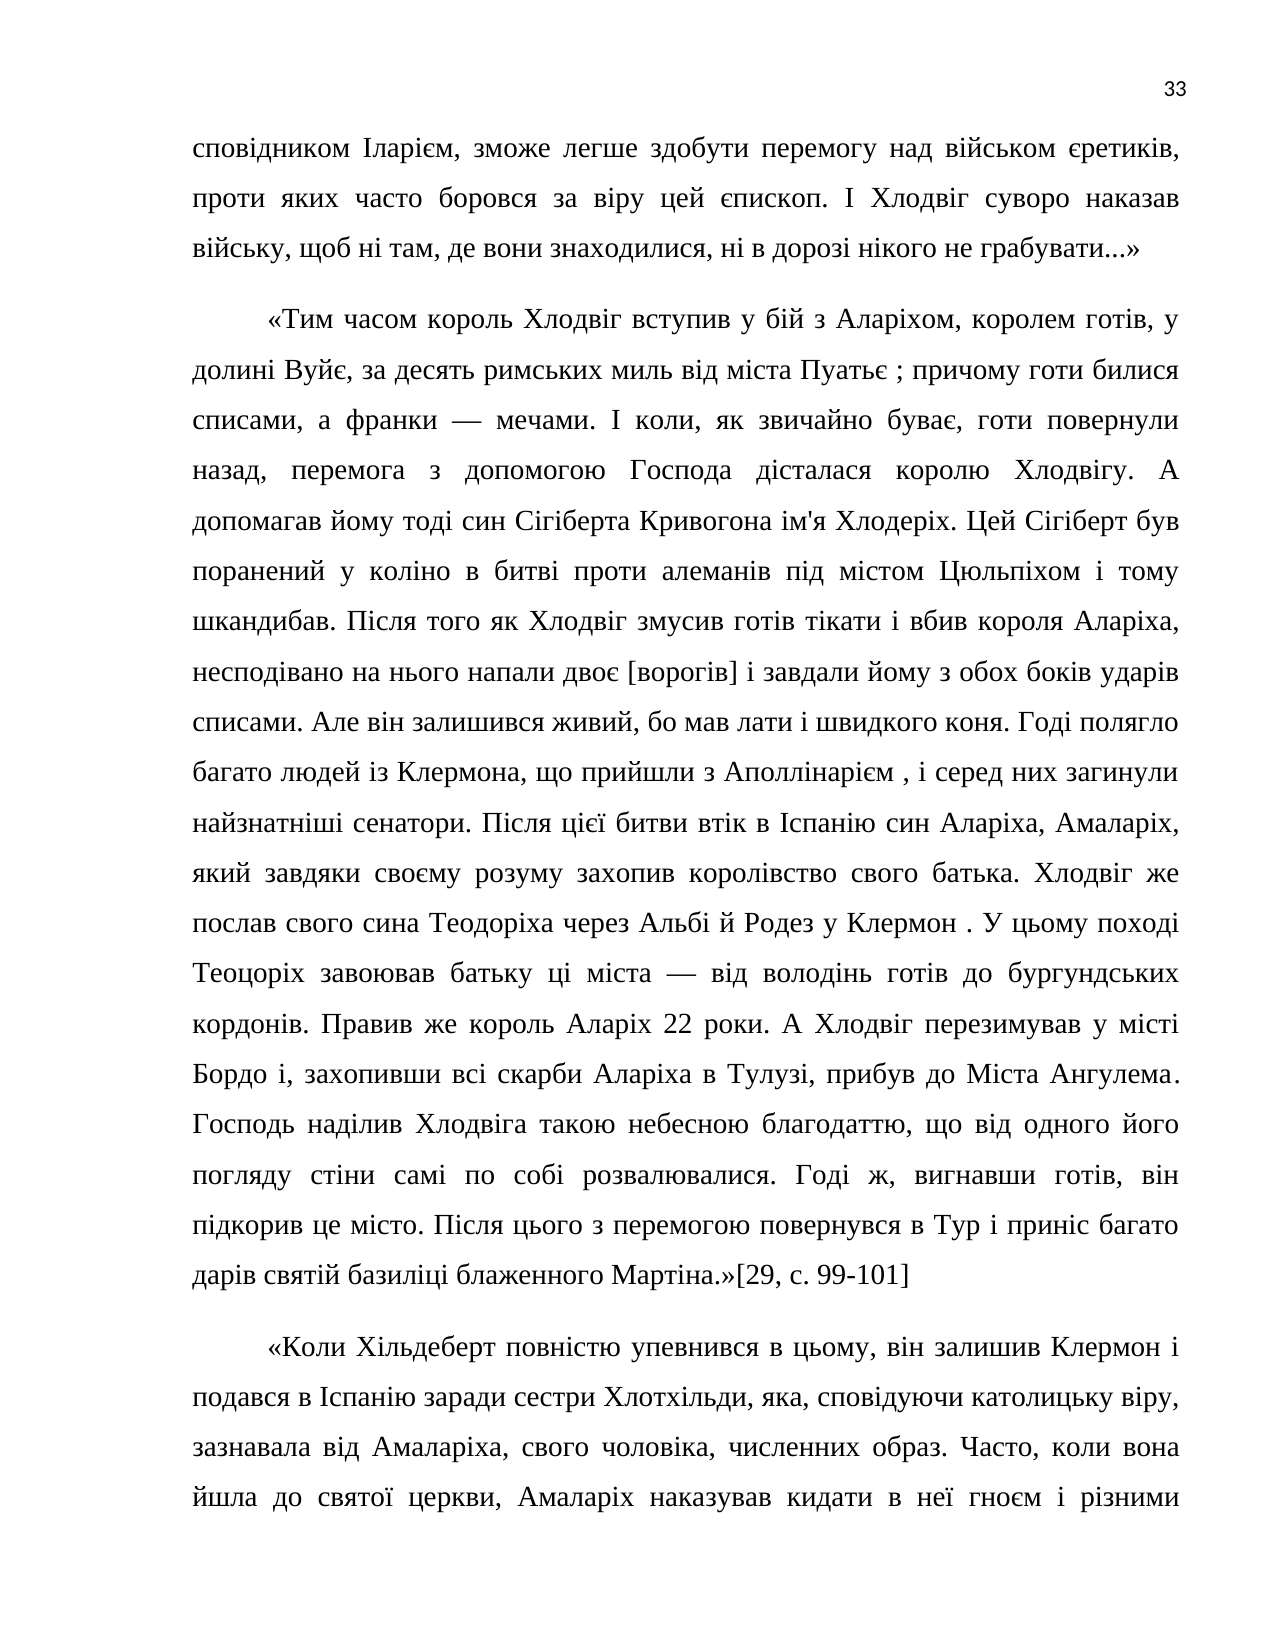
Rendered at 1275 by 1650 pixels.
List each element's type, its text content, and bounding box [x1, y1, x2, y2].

text «Тим часом король Хлодвіг вступив у бій з Аларіхом, королем готів, у долині Вуйє, за десять римських миль від міста Пуатьє ; причому готи билися списами, а франки — мечами. І коли, як звичайно буває, готи повернули назад, перемога з допомогою Господа дісталася королю Хлодвігу. А допомагав йому тоді син Сігіберта Кривогона ім'я Хлодеріх. Цей Сігіберт був поранений у коліно в битві проти алеманів під містом Цюльпіхом і тому шкандибав. Після того як Хлодвіг змусив готів тікати і вбив короля Аларіха, несподівано на нього напали двоє [ворогів] і завдали йому з обох боків ударів списами. Але він залишився живий, бо мав лати і швидкого коня. Годі полягло багато людей із Клермона, що прийшли з Аполлінарієм , і серед них загинули найзнатніші сенатори. Після цієї битви втік в Іспанію син Аларіха, Амаларіх, який завдяки своєму розуму захопив королівство свого батька. Хлодвіг же послав свого сина Теодоріха через Альбі й Родез у Клермон . У цьому поході Теоцоріх завоював батьку ці міста — від володінь готів до бургундських кордонів. Правив же король Аларіх 22 роки. А Хлодвіг перезимував у місті Бордо і, захопивши всі скарби Аларіха в Тулузі, прибув до Міста Ангулема. Господь наділив Хлодвіга такою небесною благодаттю, що від одного його погляду стіни самі по собі розвалювалися. Годі ж, вигнавши готів, він підкорив це місто. Після цього з перемогою повернувся в Тур і приніс багато дарів святій базиліці блаженного Мартіна.»[29, с. 99-101] [192, 302, 1181, 1291]
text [192, 1329, 1181, 1513]
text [192, 130, 1181, 264]
